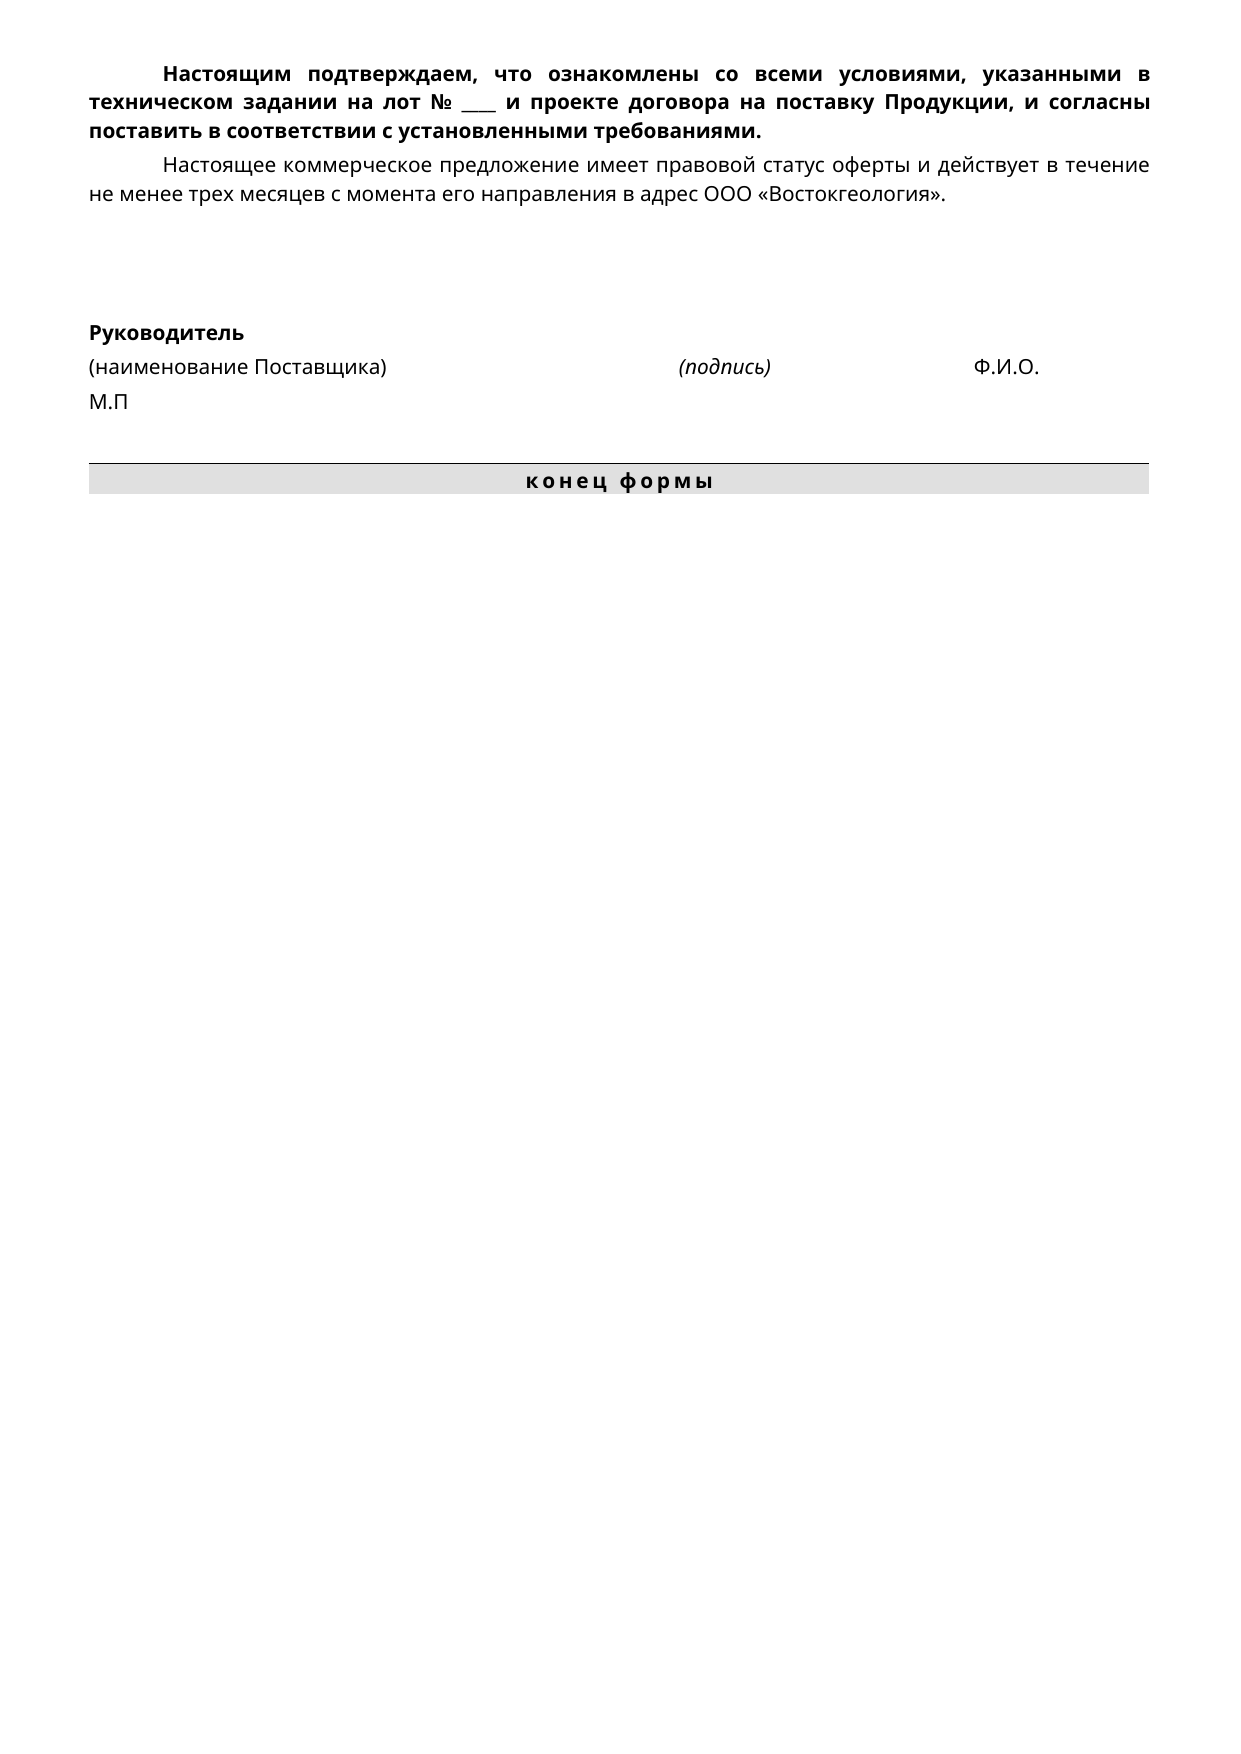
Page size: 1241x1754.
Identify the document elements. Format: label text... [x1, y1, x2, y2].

text (наименование Поставщика) (подпись) Ф.И.О. [89, 352, 1152, 381]
text М.П [89, 387, 1152, 416]
text Настоящим подтверждаем, что ознакомлены со всеми условиями, указанными в техническом задании на лот № ____ и проекте договора на поставку Продукции, и согласны поставить в соответствии с установленными требованиями. [89, 59, 1152, 144]
text Руководитель [89, 318, 1152, 346]
text конец формы [89, 464, 1149, 494]
text Настоящее коммерческое предложение имеет правовой статус оферты и действует в течение не менее трех месяцев с момента его направления в адрес ООО «Востокгеология». [89, 151, 1152, 207]
